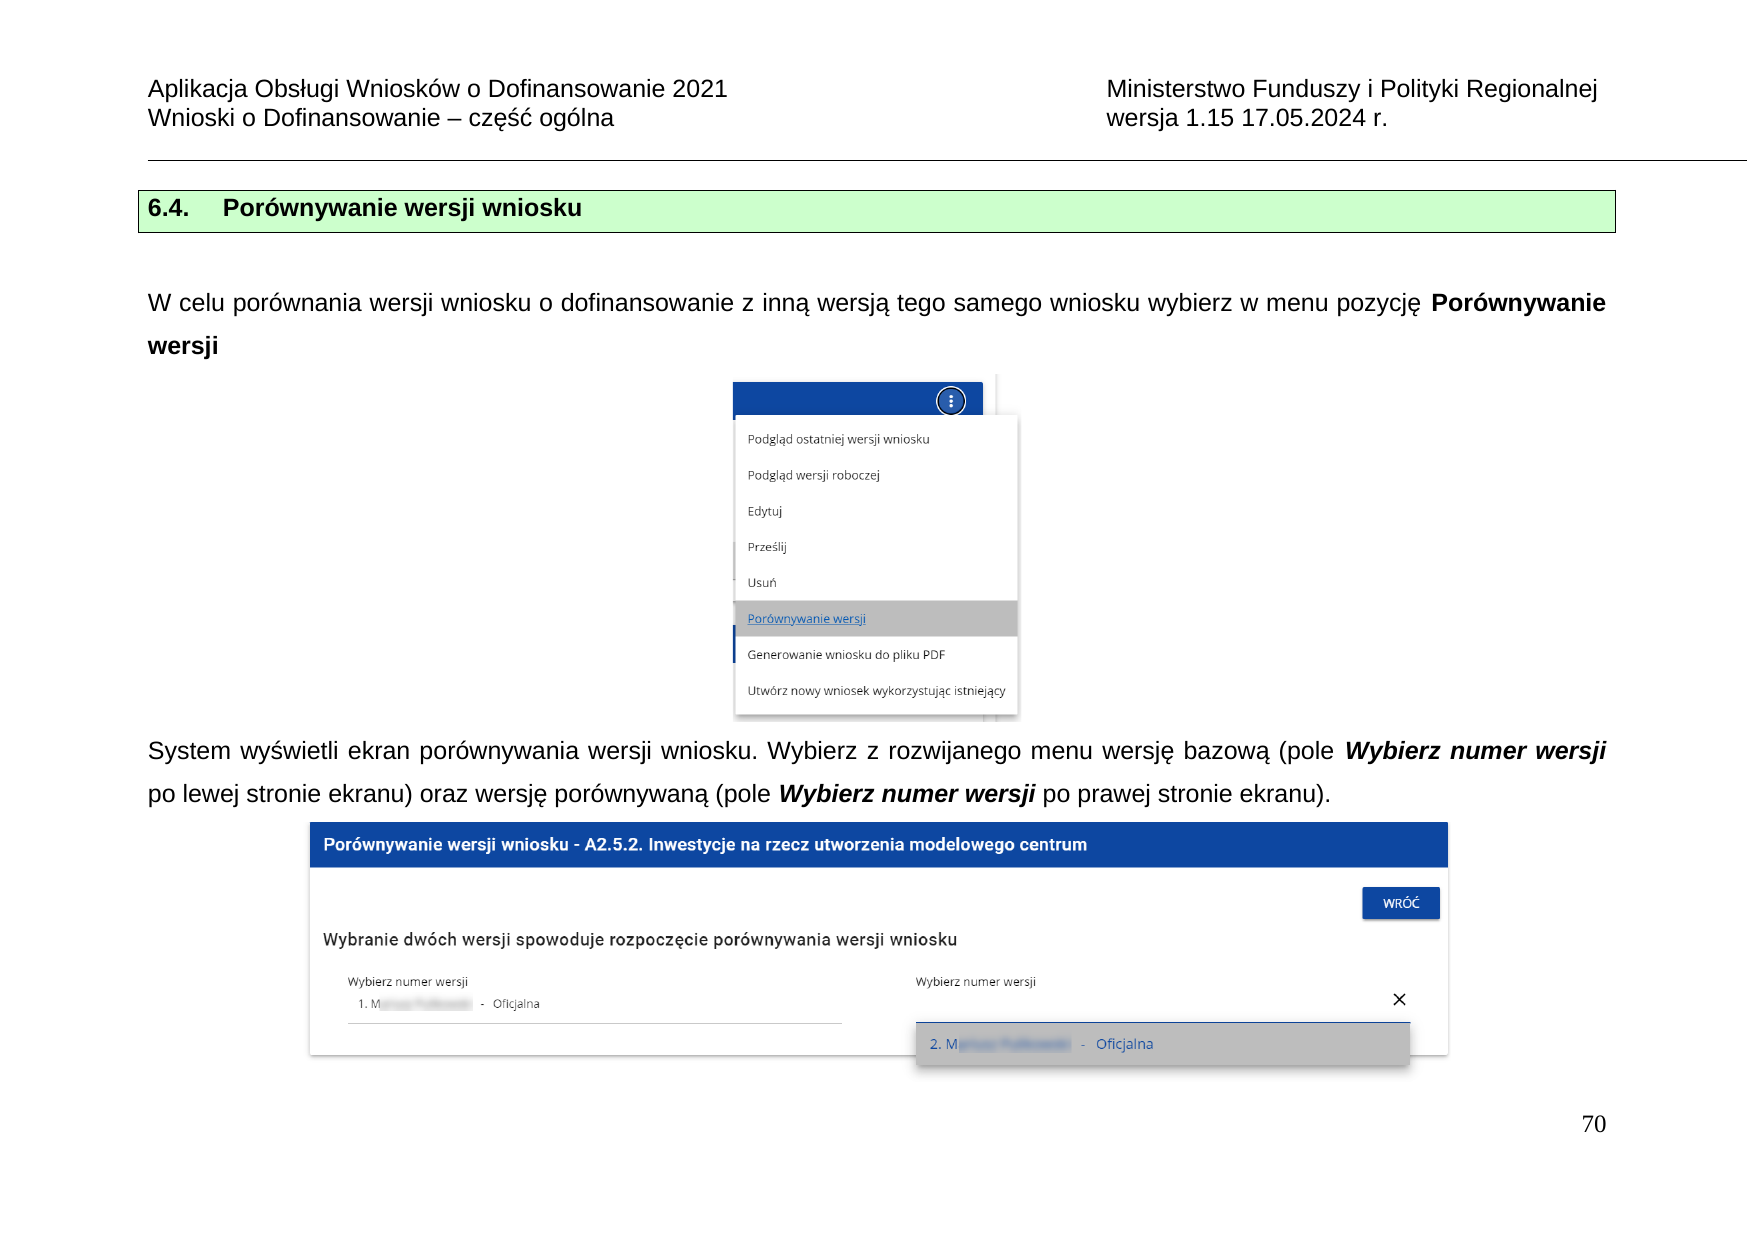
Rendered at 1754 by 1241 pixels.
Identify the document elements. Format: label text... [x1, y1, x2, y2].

picture [732, 374, 1022, 722]
text System wyświetli ekran porównywania wersji wniosku. Wybierz z rozwijanego menu wersję bazową (pole Wybierz numer wersji po lewej stronie ekranu) oraz wersję porównywaną (pole Wybierz numer wersji po prawej stronie ekranu). [148, 736, 1606, 808]
text W celu porównania wersji wniosku o dofinansowanie z inną wersją tego samego wniosku wybierz w menu pozycję Porównywanie wersji [148, 288, 1606, 360]
picture [303, 822, 1451, 1082]
subtitle Porównywanie wersji wniosku [139, 191, 1615, 232]
